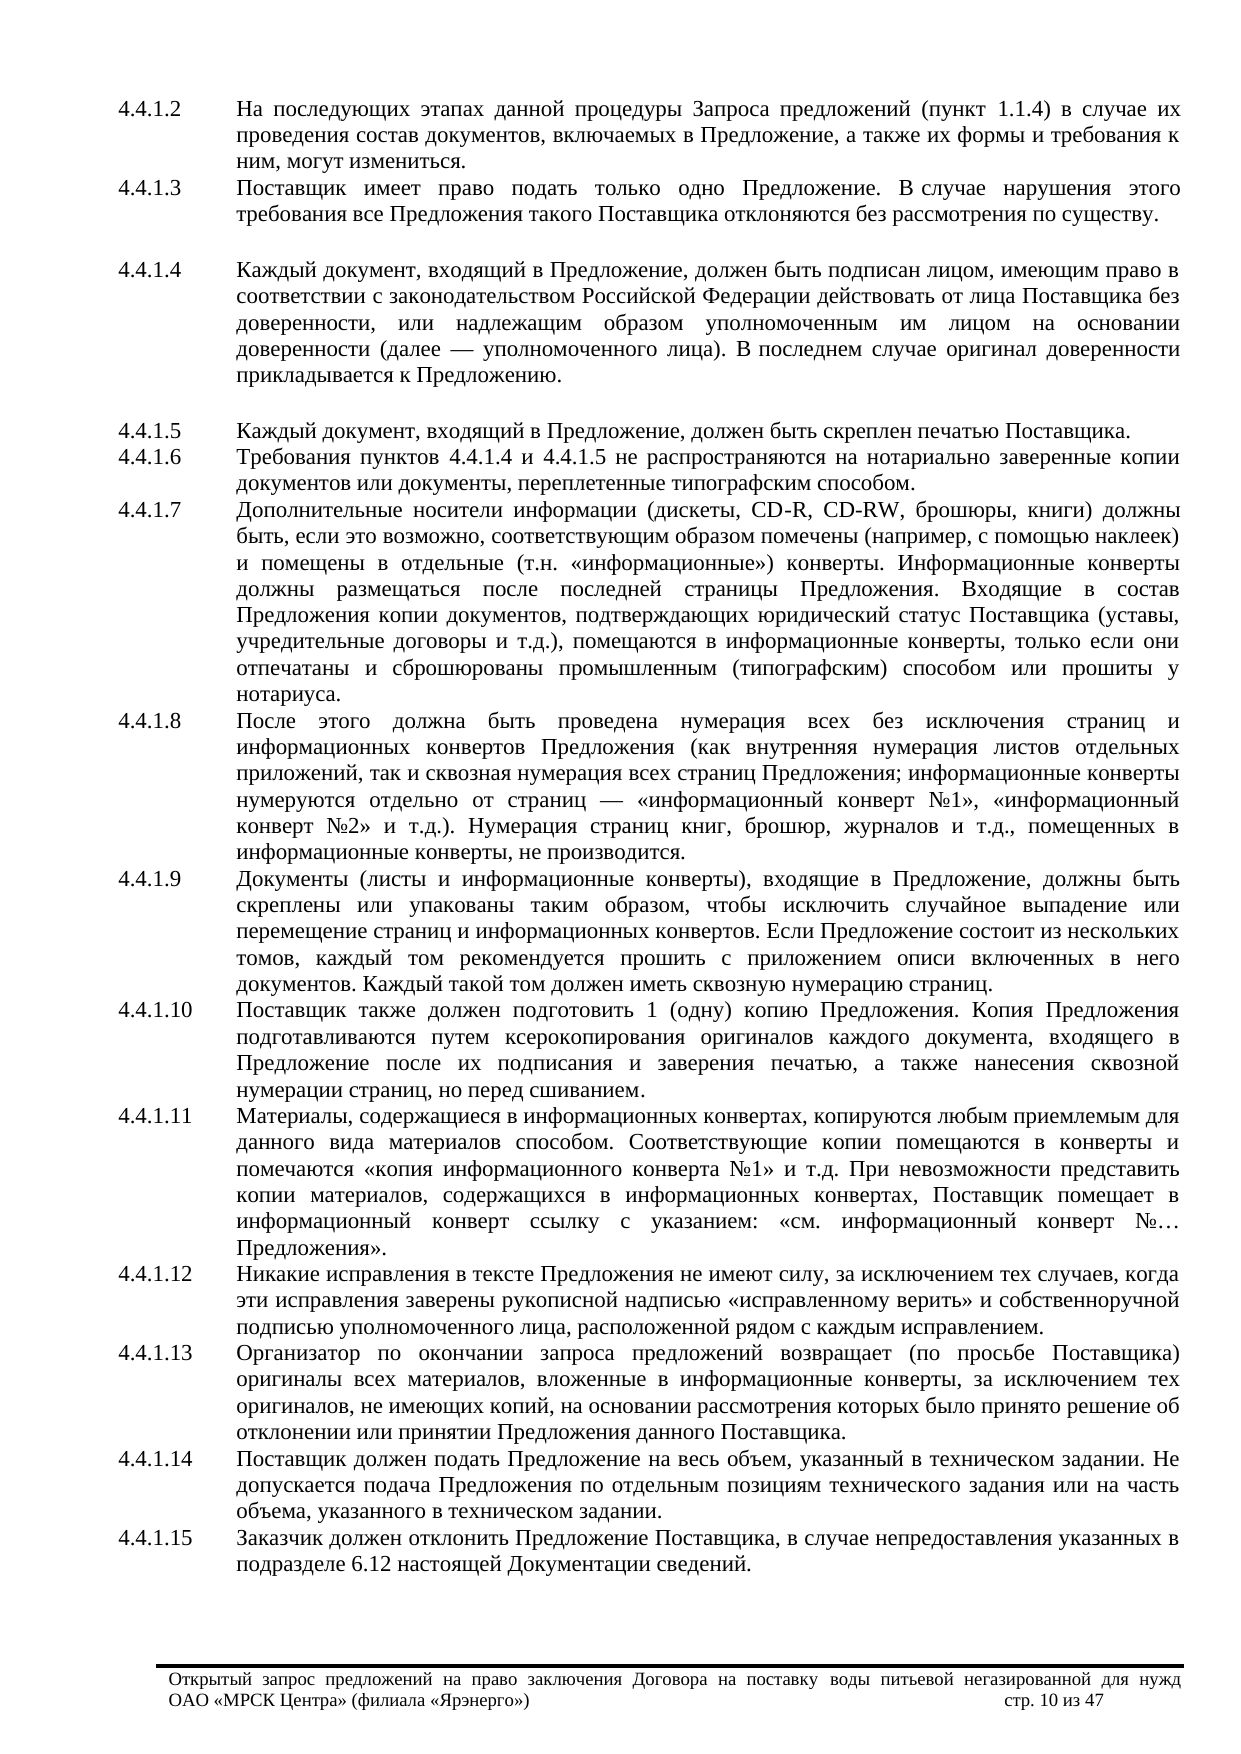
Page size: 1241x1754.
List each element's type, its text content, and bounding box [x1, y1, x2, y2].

list Каждый документ, входящий в Предложение, должен быть подписан лицом, имеющим право в соответствии с законодательством Российской Федерации действовать от лица Поставщика без доверенности, или надлежащим образом уполномоченным им лицом на основании доверенности (далее — уполномоченного лица). В последнем случае оригинал доверенности прикладывается к Предложению. [118, 256, 1181, 388]
text Материалы, содержащиеся в информационных конвертах, копируются любым приемлемым для данного вида материалов способом. Соответствующие копии помещаются в конверты и помечаются «копия информационного конверта №1» и т.д. При невозможности представить копии материалов, содержащихся в информационных конвертах, Поставщик помещает в информационный конверт ссылку с указанием: «см. информационный конверт №… Предложения». [118, 1102, 1181, 1260]
text Поставщик должен подать Предложение на весь объем, указанный в техническом задании. Не допускается подача Предложения по отдельным позициям технического задания или на часть объема, указанного в техническом задании. [118, 1444, 1181, 1524]
text Заказчик должен отклонить Предложение Поставщика, в случае непредоставления указанных в подразделе 6.12 настоящей Документации сведений. [118, 1524, 1181, 1576]
text Документы (листы и информационные конверты), входящие в Предложение, должны быть скреплены или упакованы таким образом, чтобы исключить случайное выпадение или перемещение страниц и информационных конвертов. Если Предложение состоит из нескольких томов, каждый том рекомендуется прошить с приложением описи включенных в него документов. Каждый такой том должен иметь сквозную нумерацию страниц. [118, 865, 1181, 997]
text Организатор по окончании запроса предложений возвращает (по просьбе Поставщика) оригиналы всех материалов, вложенные в информационные конверты, за исключением тех оригиналов, не имеющих копий, на основании рассмотрения которых было принято решение об отклонении или принятии Предложения данного Поставщика. [118, 1339, 1181, 1444]
text После этого должна быть проведена нумерация всех без исключения страниц и информационных конвертов Предложения (как внутренняя нумерация листов отдельных приложений, так и сквозная нумерация всех страниц Предложения; информационные конверты нумеруются отдельно от страниц — «информационный конверт №1», «информационный конверт №2» и т.д.). Нумерация страниц книг, брошюр, журналов и т.д., помещенных в информационные конверты, не производится. [118, 707, 1181, 865]
text Никакие исправления в тексте Предложения не имеют силу, за исключением тех случаев, когда эти исправления заверены рукописной надписью «исправленному верить» и собственноручной подписью уполномоченного лица, расположенной рядом с каждым исправлением. [118, 1260, 1181, 1339]
text Каждый документ, входящий в Предложение, должен быть скреплен печатью Поставщика. [118, 417, 1181, 443]
text Поставщик также должен подготовить 1 (одну) копию Предложения. Копия Предложения подготавливаются путем ксерокопирования оригиналов каждого документа, входящего в Предложение после их подписания и заверения печатью, а также нанесения сквозной нумерации страниц, но перед сшиванием. [118, 997, 1181, 1102]
text Дополнительные носители информации (дискеты, CD-R, CD-RW, брошюры, книги) должны быть, если это возможно, соответствующим образом помечены (например, с помощью наклеек) и помещены в отдельные (т.н. «информационные») конверты. Информационные конверты должны размещаться после последней страницы Предложения. Входящие в состав Предложения копии документов, подтверждающих юридический статус Поставщика (уставы, учредительные договоры и т.д.), помещаются в информационные конверты, только если они отпечатаны и сброшюрованы промышленным (типографским) способом или прошиты у нотариуса. [118, 496, 1181, 707]
text Поставщик имеет право подать только одно Предложение. В случае нарушения этого требования все Предложения такого Поставщика отклоняются без рассмотрения по существу. [118, 174, 1181, 227]
